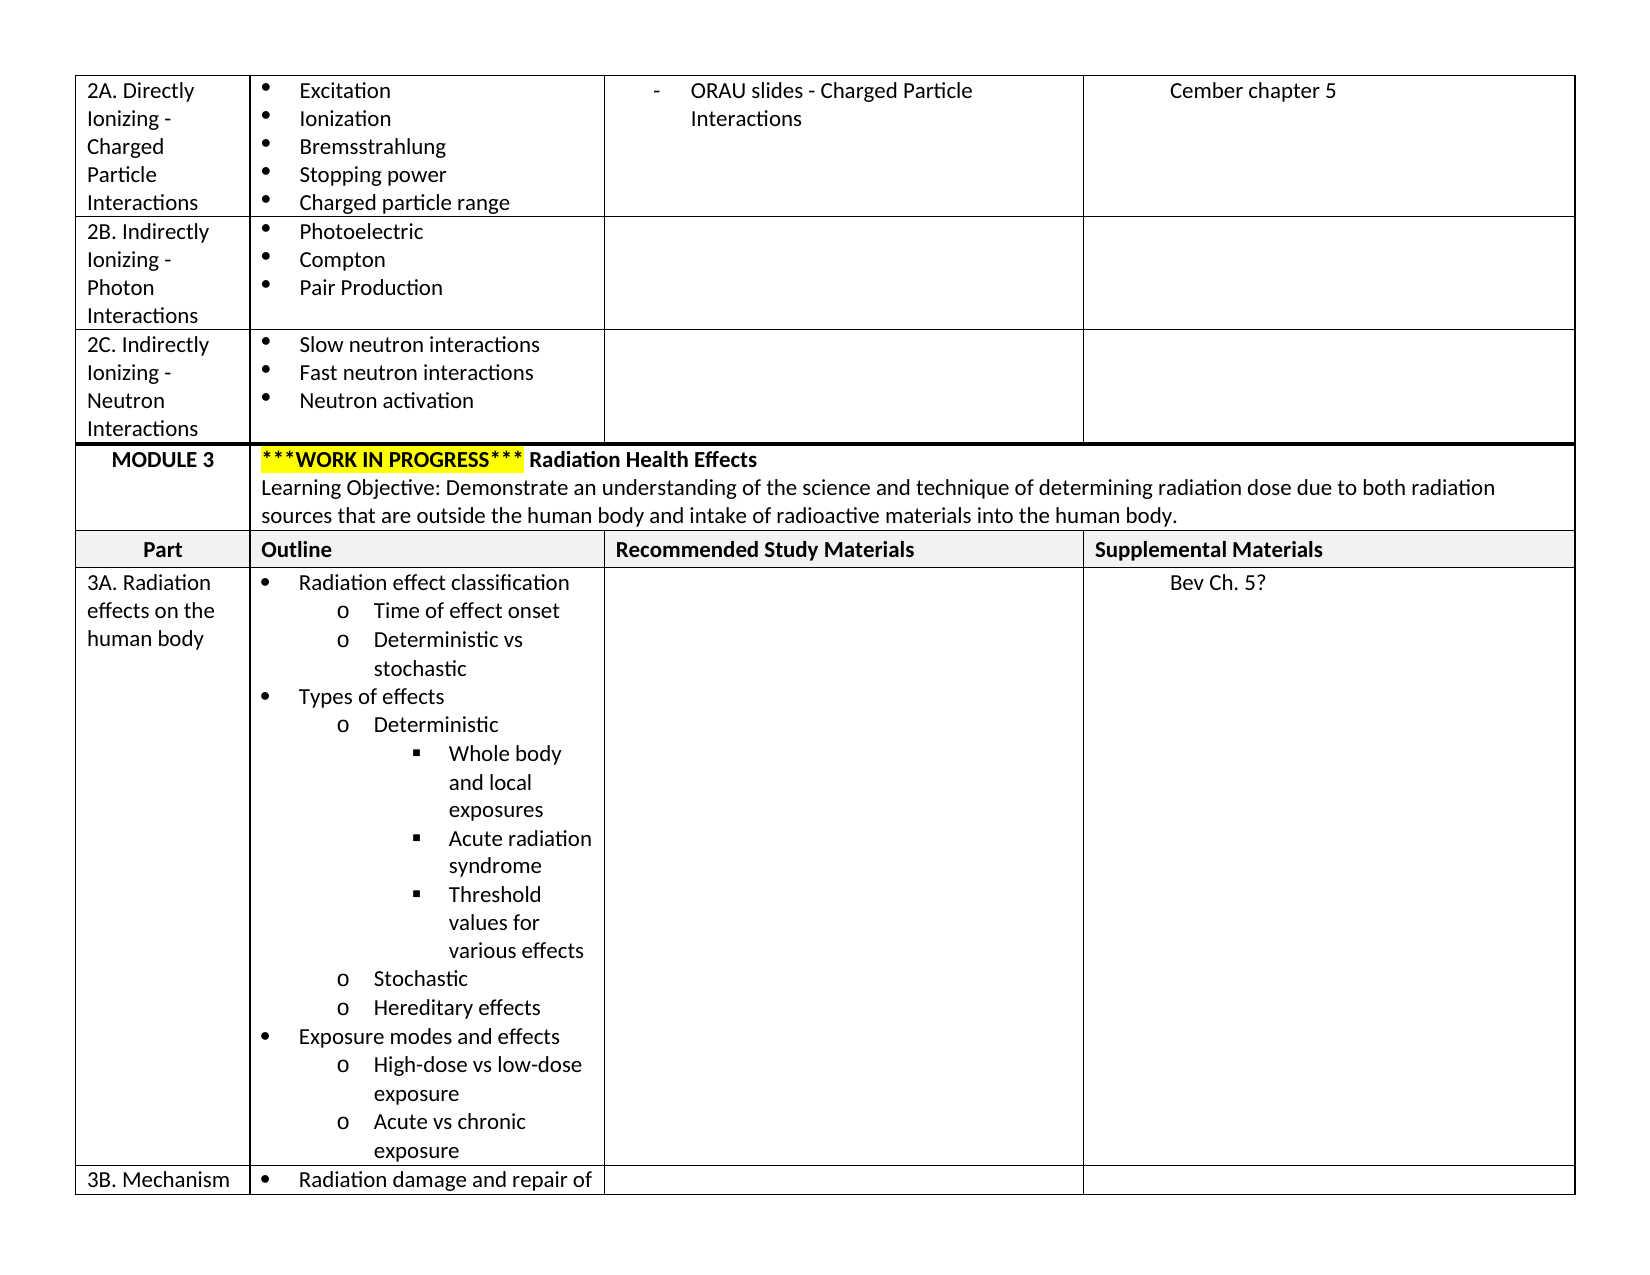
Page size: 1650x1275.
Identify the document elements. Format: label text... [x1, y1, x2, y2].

table_cell [1084, 1166, 1574, 1193]
table_cell [605, 568, 1083, 1164]
table_cell MODULE 3 [76, 446, 249, 529]
table_cell [605, 1166, 1083, 1193]
table_cell Bev Ch. 5? [1084, 568, 1574, 1164]
table_cell [605, 330, 1083, 442]
table_cell Recommended Study Materials [605, 531, 1083, 567]
table_cell Cember chapter 5 [1084, 76, 1574, 216]
table_cell 3A. Radiation effects on the human body [76, 568, 249, 1164]
table_cell [1084, 330, 1574, 442]
table_cell Radiation effect classification Time of effect onset Deterministic vs stochastic Types of effects Deterministic Whole body and local exposures Acute radiation syndrome Threshold values for various effects Stochastic Hereditary effects Exposure modes and effects High-dose vs low-dose exposure Acute vs chronic exposure [251, 568, 604, 1164]
table_cell 2B. Indirectly Ionizing - Photon Interactions [76, 217, 249, 329]
table_cell ORAU slides - Charged Particle Interactions [605, 76, 1083, 216]
table_cell 2C. Indirectly Ionizing - Neutron Interactions [76, 330, 249, 442]
table_cell Excitation Ionization Bremsstrahlung Stopping power Charged particle range [251, 76, 604, 216]
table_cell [76, 1166, 249, 1193]
table_cell Slow neutron interactions Fast neutron interactions Neutron activation [251, 330, 604, 442]
table_cell ***WORK IN PROGRESS*** Radiation Health Effects Learning Objective: Demonstrate an understanding of the science and technique of determining radiation dose due to both radiation sources that are outside the human body and intake of radioactive materials into the human body. [251, 446, 1574, 529]
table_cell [251, 1166, 604, 1193]
table_cell Photoelectric Compton Pair Production [251, 217, 604, 329]
table_cell [1084, 217, 1574, 329]
table_cell Supplemental Materials [1084, 531, 1574, 567]
table_cell Part [76, 531, 249, 567]
table_cell 2A. Directly Ionizing - Charged Particle Interactions [76, 76, 249, 216]
table_cell Outline [251, 531, 604, 567]
table_cell [605, 217, 1083, 329]
